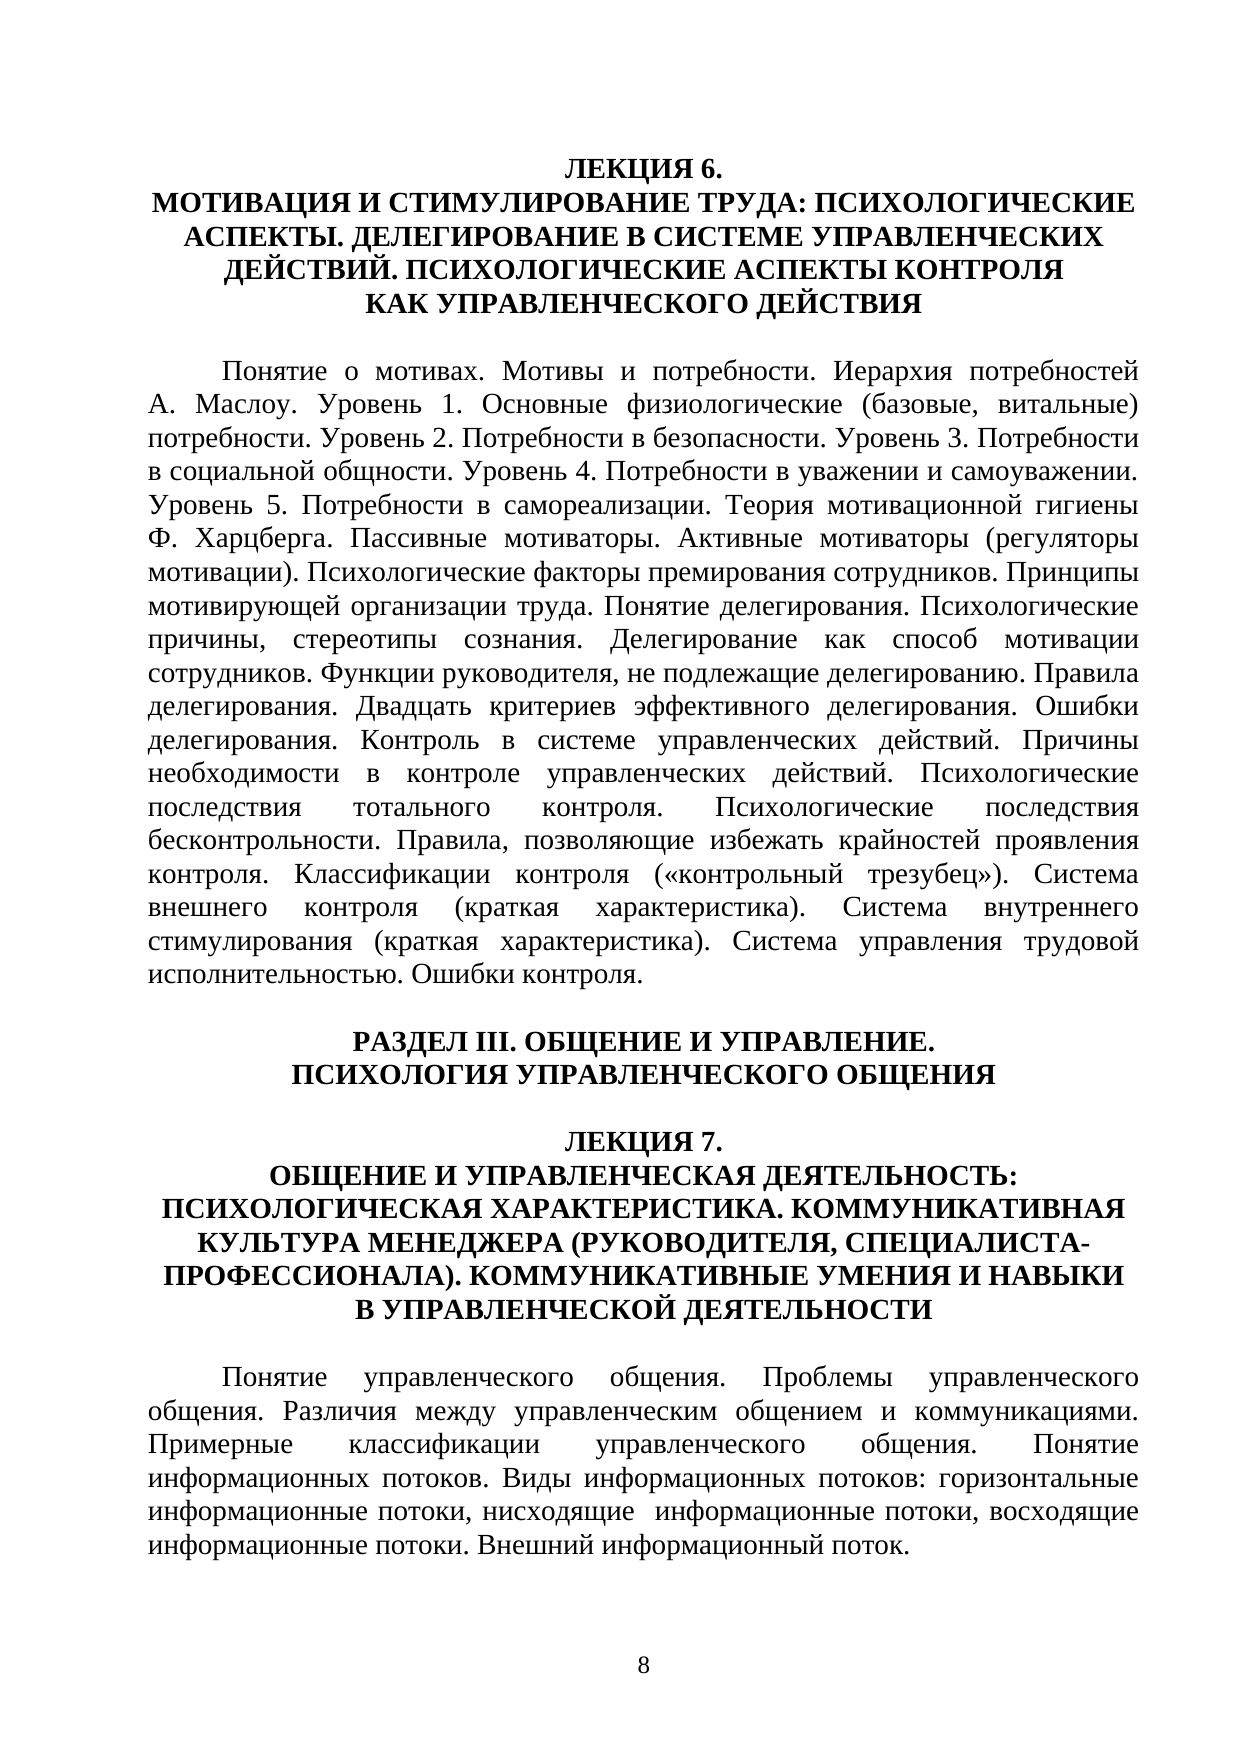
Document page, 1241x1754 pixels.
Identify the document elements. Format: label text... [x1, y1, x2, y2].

text РАЗДЕЛ III. ОБЩЕНИЕ И УПРАВЛЕНИЕ. [148, 1024, 1140, 1057]
text В УПРАВЛЕНЧЕСКОЙ ДЕЯТЕЛЬНОСТИ [148, 1292, 1140, 1326]
text Понятие о мотивах. Мотивы и потребности. Иерархия потребностей А. Маслоу. Уровень 1. Основные физиологические (базовые, витальные) потребности. Уровень 2. Потребности в безопасности. Уровень 3. Потребности в социальной общности. Уровень 4. Потребности в уважении и самоуважении. Уровень 5. Потребности в самореализации. Теория мотивационной гигиены Ф. Харцберга. Пассивные мотиваторы. Активные мотиваторы (регуляторы мотивации). Психологические факторы премирования сотрудников. Принципы мотивирующей организации труда. Понятие делегирования. Психологические причины, стереотипы сознания. Делегирование как способ мотивации сотрудников. Функции руководителя, не подлежащие делегированию. Правила делегирования. Двадцать критериев эффективного делегирования. Ошибки делегирования. Контроль в системе управленческих действий. Причины необходимости в контроле управленческих действий. Психологические последствия тотального контроля. Психологические последствия бесконтрольности. Правила, позволяющие избежать крайностей проявления контроля. Классификации контроля («контрольный трезубец»). Система внешнего контроля (краткая характеристика). Система внутреннего стимулирования (краткая характеристика). Система управления трудовой исполнительностью. Ошибки контроля. [148, 353, 1140, 990]
text ПСИХОЛОГИЯ УПРАВЛЕНЧЕСКОГО ОБЩЕНИЯ [148, 1057, 1140, 1091]
text КАК УПРАВЛЕНЧЕСКОГО ДЕЙСТВИЯ [148, 286, 1140, 319]
text ОБЩЕНИЕ И УПРАВЛЕНЧЕСКАЯ ДЕЯТЕЛЬНОСТЬ: [148, 1158, 1140, 1191]
text ПСИХОЛОГИЧЕСКАЯ ХАРАКТЕРИСТИКА. КОММУНИКАТИВНАЯ КУЛЬТУРА МЕНЕДЖЕРА (РУКОВОДИТЕЛЯ, СПЕЦИАЛИСТА-ПРОФЕССИОНАЛА). КОММУНИКАТИВНЫЕ УМЕНИЯ И НАВЫКИ [148, 1191, 1140, 1292]
text Понятие управленческого общения. Проблемы управленческого общения. Различия между управленческим общением и коммуникациями. Примерные классификации управленческого общения. Понятие информационных потоков. Виды информационных потоков: горизонтальные информационные потоки, нисходящие информационные потоки, восходящие информационные потоки. Внешний информационный поток. [148, 1359, 1140, 1560]
text ЛЕКЦИЯ 7. [148, 1124, 1140, 1158]
text МОТИВАЦИЯ И СТИМУЛИРОВАНИЕ ТРУДА: ПСИХОЛОГИЧЕСКИЕ [148, 185, 1140, 219]
text ЛЕКЦИЯ 6. [148, 152, 1140, 185]
text АСПЕКТЫ. ДЕЛЕГИРОВАНИЕ В СИСТЕМЕ УПРАВЛЕНЧЕСКИХ ДЕЙСТВИЙ. ПСИХОЛОГИЧЕСКИЕ АСПЕКТЫ КОНТРОЛЯ [148, 219, 1140, 286]
